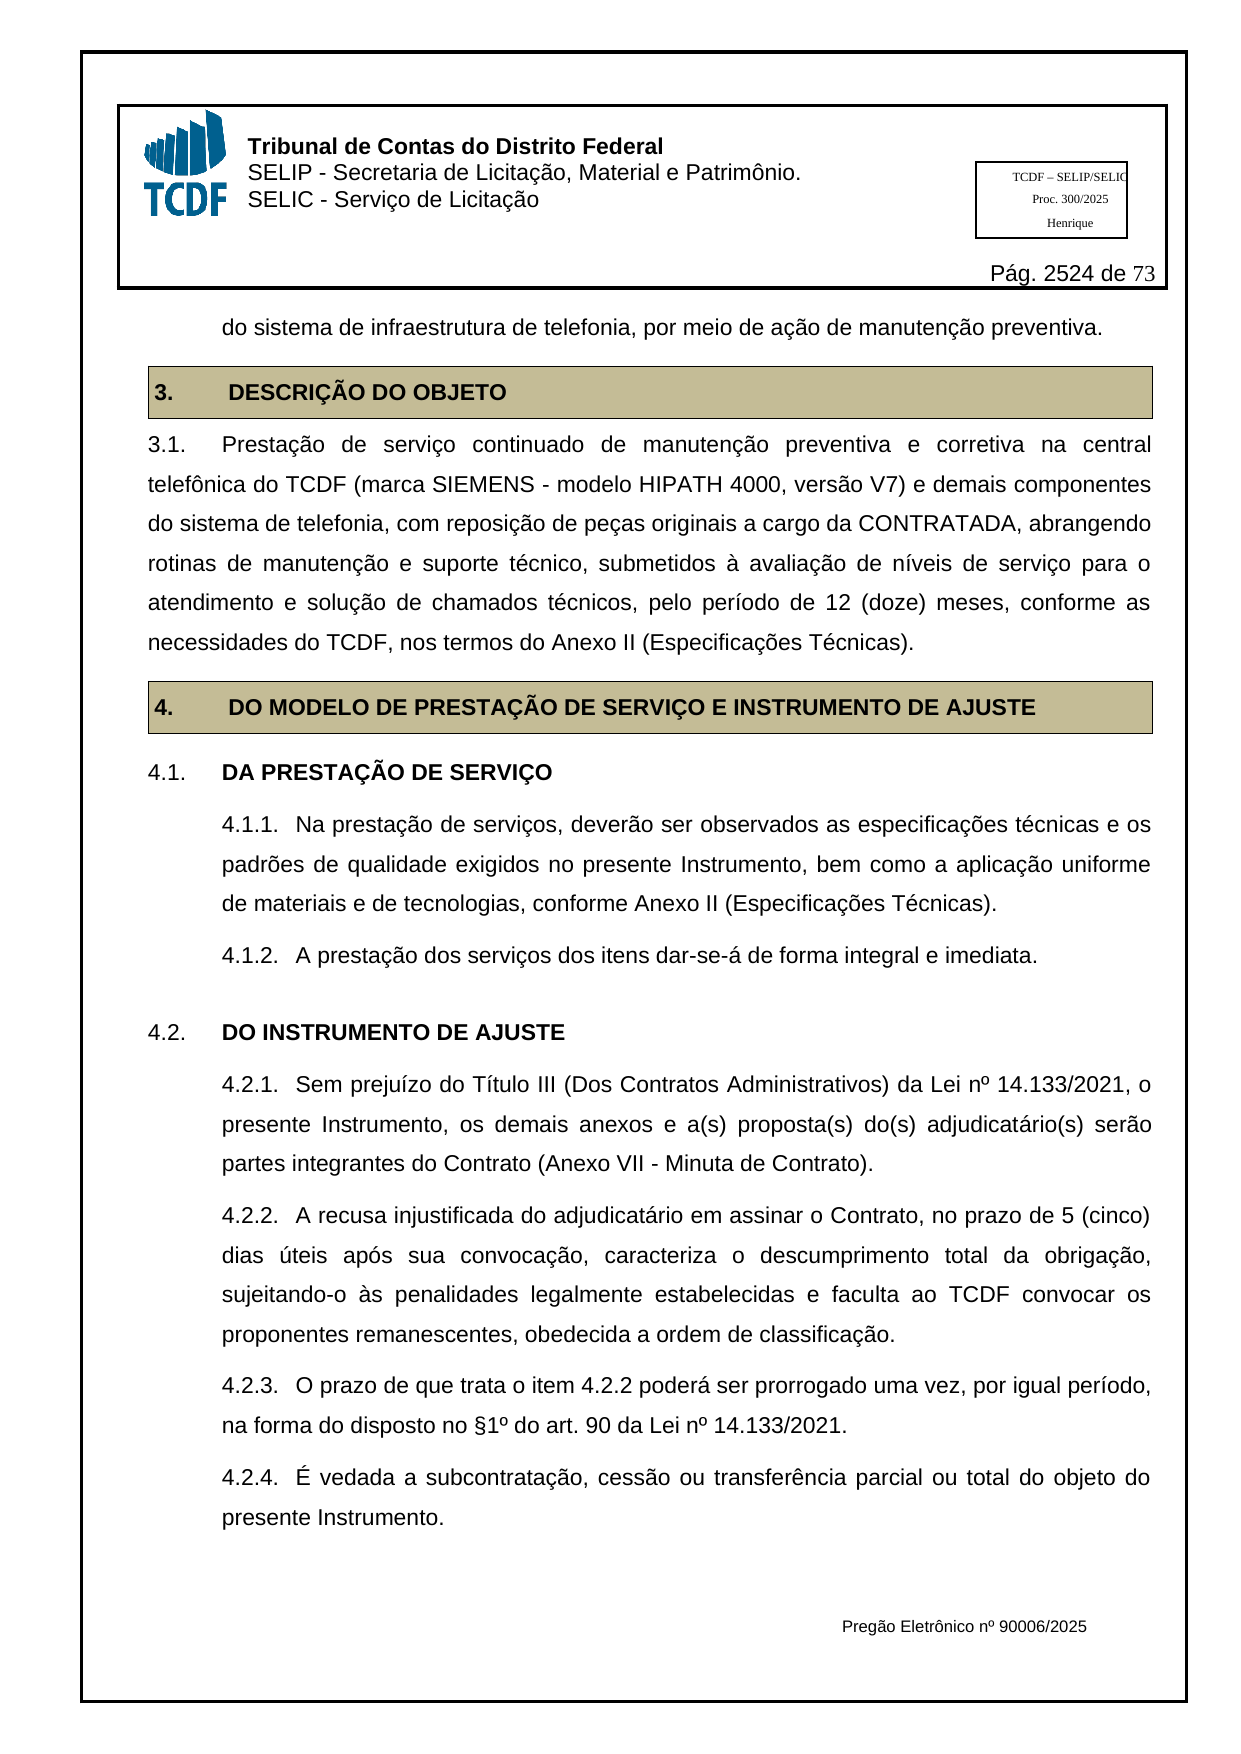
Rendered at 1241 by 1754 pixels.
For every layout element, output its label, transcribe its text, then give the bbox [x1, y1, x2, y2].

list A prestação dos serviços dos itens dar-se-á de forma integral e imediata. [222, 942, 1152, 968]
list Na prestação de serviços, deverão ser observados as especificações técnicas e os padrões de qualidade exigidos no presente Instrumento, bem como a aplicação uniforme de materiais e de tecnologias, conforme Anexo II (Especificações Técnicas). [222, 811, 1152, 917]
list Sem prejuízo do Título III (Dos Contratos Administrativos) da Lei nº 14.133/2021, o presente Instrumento, os demais anexos e a(s) proposta(s) do(s) adjudicatário(s) serão partes integrantes do Contrato (Anexo VII - Minuta de Contrato). [222, 1071, 1152, 1176]
table_header DESCRIÇÃO DO OBJETO [149, 367, 1152, 418]
list DO INSTRUMENTO DE AJUSTE [148, 1019, 1152, 1046]
list Prestação de serviço continuado de manutenção preventiva e corretiva na central telefônica do TCDF (marca SIEMENS - modelo HIPATH 4000, versão V7) e demais componentes do sistema de telefonia, com reposição de peças originais a cargo da CONTRATADA, abrangendo rotinas de manutenção e suporte técnico, submetidos à avaliação de níveis de serviço para o atendimento e solução de chamados técnicos, pelo período de 12 (doze) meses, conforme as necessidades do TCDF, nos termos do Anexo II (Especificações Técnicas). [148, 431, 1152, 655]
list DA PRESTAÇÃO DE SERVIÇO [148, 759, 1152, 786]
list O prazo de que trata o item 4.2.2 poderá ser prorrogado uma vez, por igual período, na forma do disposto no §1º do art. 90 da Lei nº 14.133/2021. [222, 1372, 1152, 1438]
list É vedada a subcontratação, cessão ou transferência parcial ou total do objeto do presente Instrumento. [222, 1464, 1152, 1530]
picture [129, 107, 241, 218]
table_header DO MODELO DE PRESTAÇÃO DE SERVIÇO E INSTRUMENTO DE AJUSTE [149, 682, 1152, 733]
list A recusa injustificada do adjudicatário em assinar o Contrato, no prazo de 5 (cinco) dias úteis após sua convocação, caracteriza o descumprimento total da obrigação, sujeitando-o às penalidades legalmente estabelecidas e faculta ao TCDF convocar os proponentes remanescentes, obedecida a ordem de classificação. [222, 1202, 1152, 1347]
